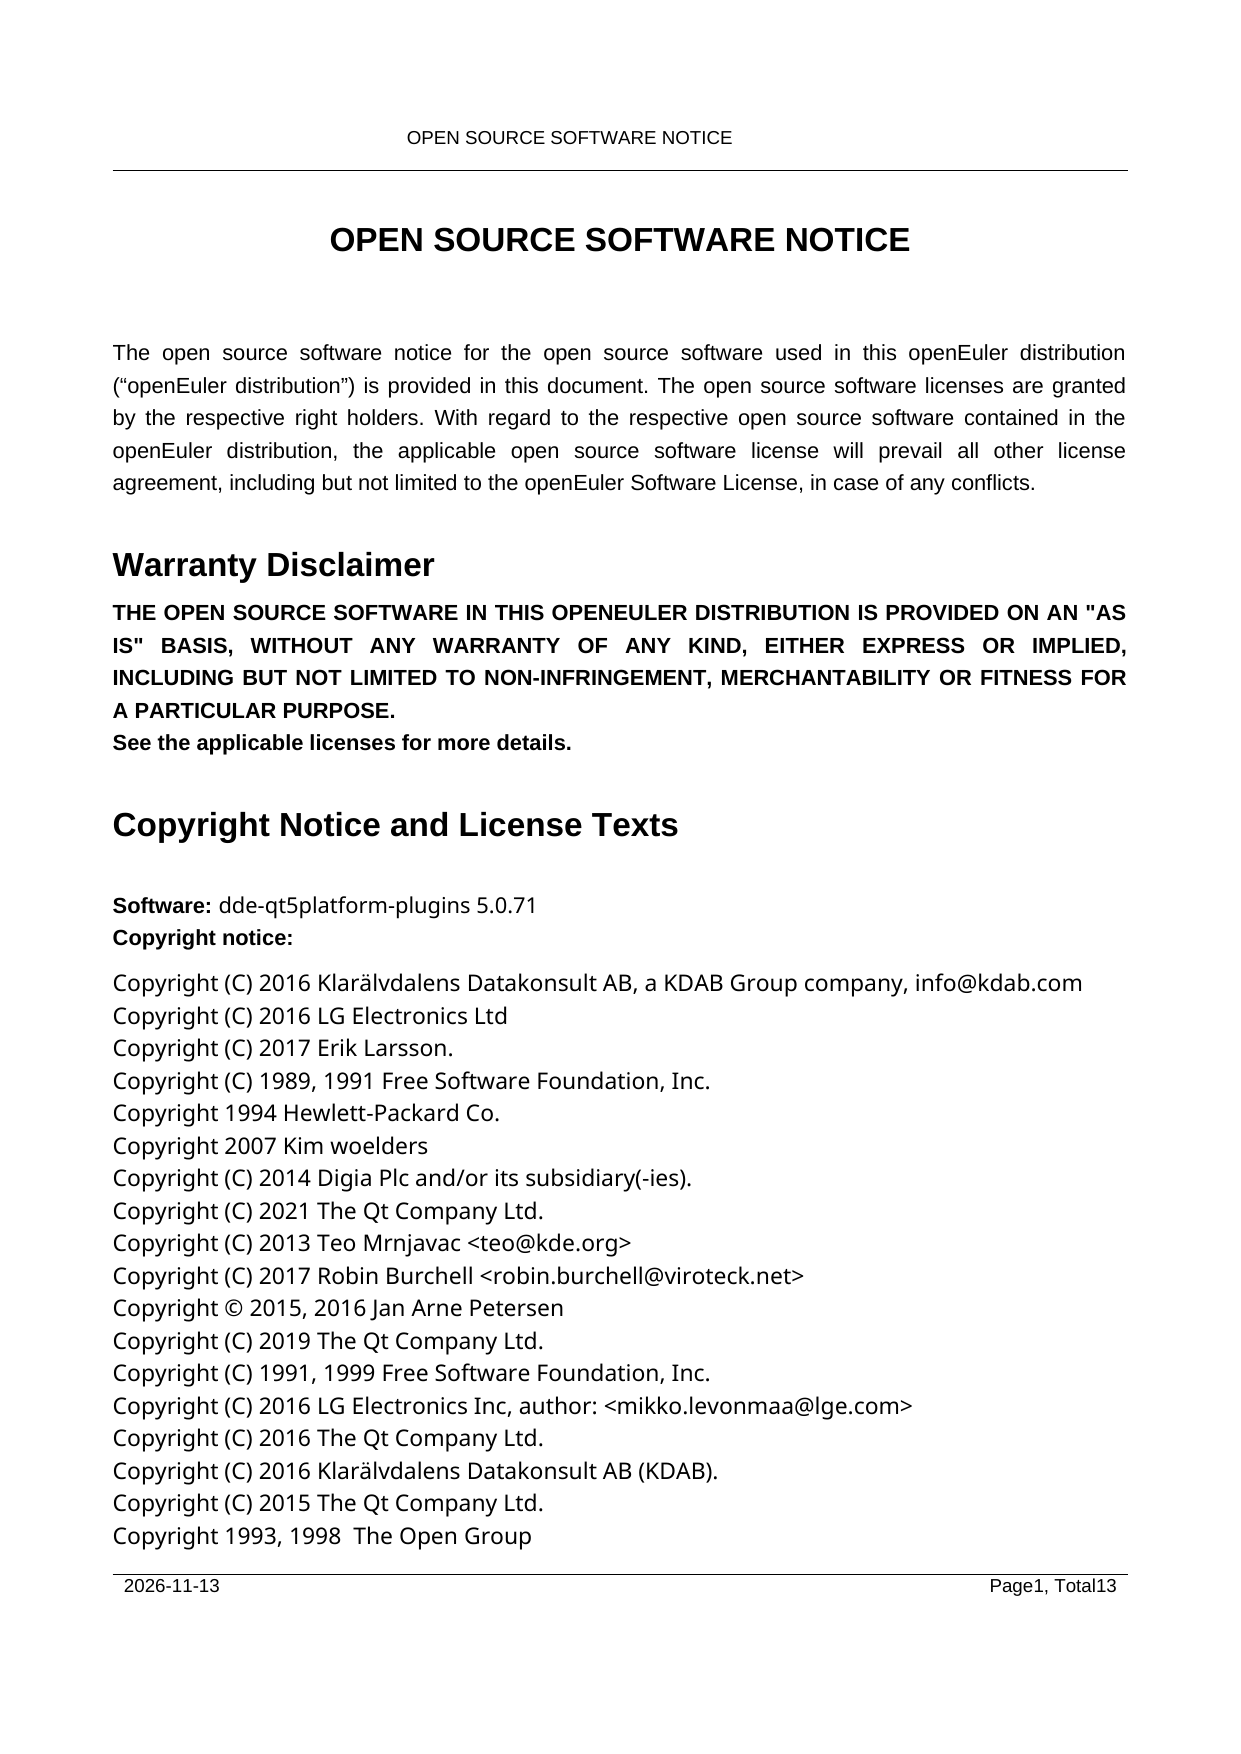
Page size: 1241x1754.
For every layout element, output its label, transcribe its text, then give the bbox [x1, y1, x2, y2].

text OPEN SOURCE SOFTWARE NOTICE [112, 206, 1128, 271]
text Copyright notice: [112, 921, 1128, 954]
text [112, 966, 1128, 1551]
text The open source software notice for the open source software used in this openEuler distribution (“openEuler distribution”) is provided in this document. The open source software licenses are granted by the respective right holders. With regard to the respective open source software contained in the openEuler distribution, the applicable open source software license will prevail all other license agreement, including but not limited to the openEuler Software License, in case of any conflicts. [112, 336, 1128, 499]
text THE OPEN SOURCE SOFTWARE IN THIS OPENEULER DISTRIBUTION IS PROVIDED ON AN "AS IS" BASIS, WITHOUT ANY WARRANTY OF ANY KIND, EITHER EXPRESS OR IMPLIED, INCLUDING BUT NOT LIMITED TO NON-INFRINGEMENT, MERCHANTABILITY OR FITNESS FOR A PARTICULAR PURPOSE. See the applicable licenses for more details. [112, 596, 1128, 759]
title Software: dde-qt5platform-plugins 5.0.71 [112, 889, 1128, 921]
text Copyright Notice and License Texts [112, 791, 1128, 856]
text Warranty Disclaimer [112, 531, 1128, 596]
